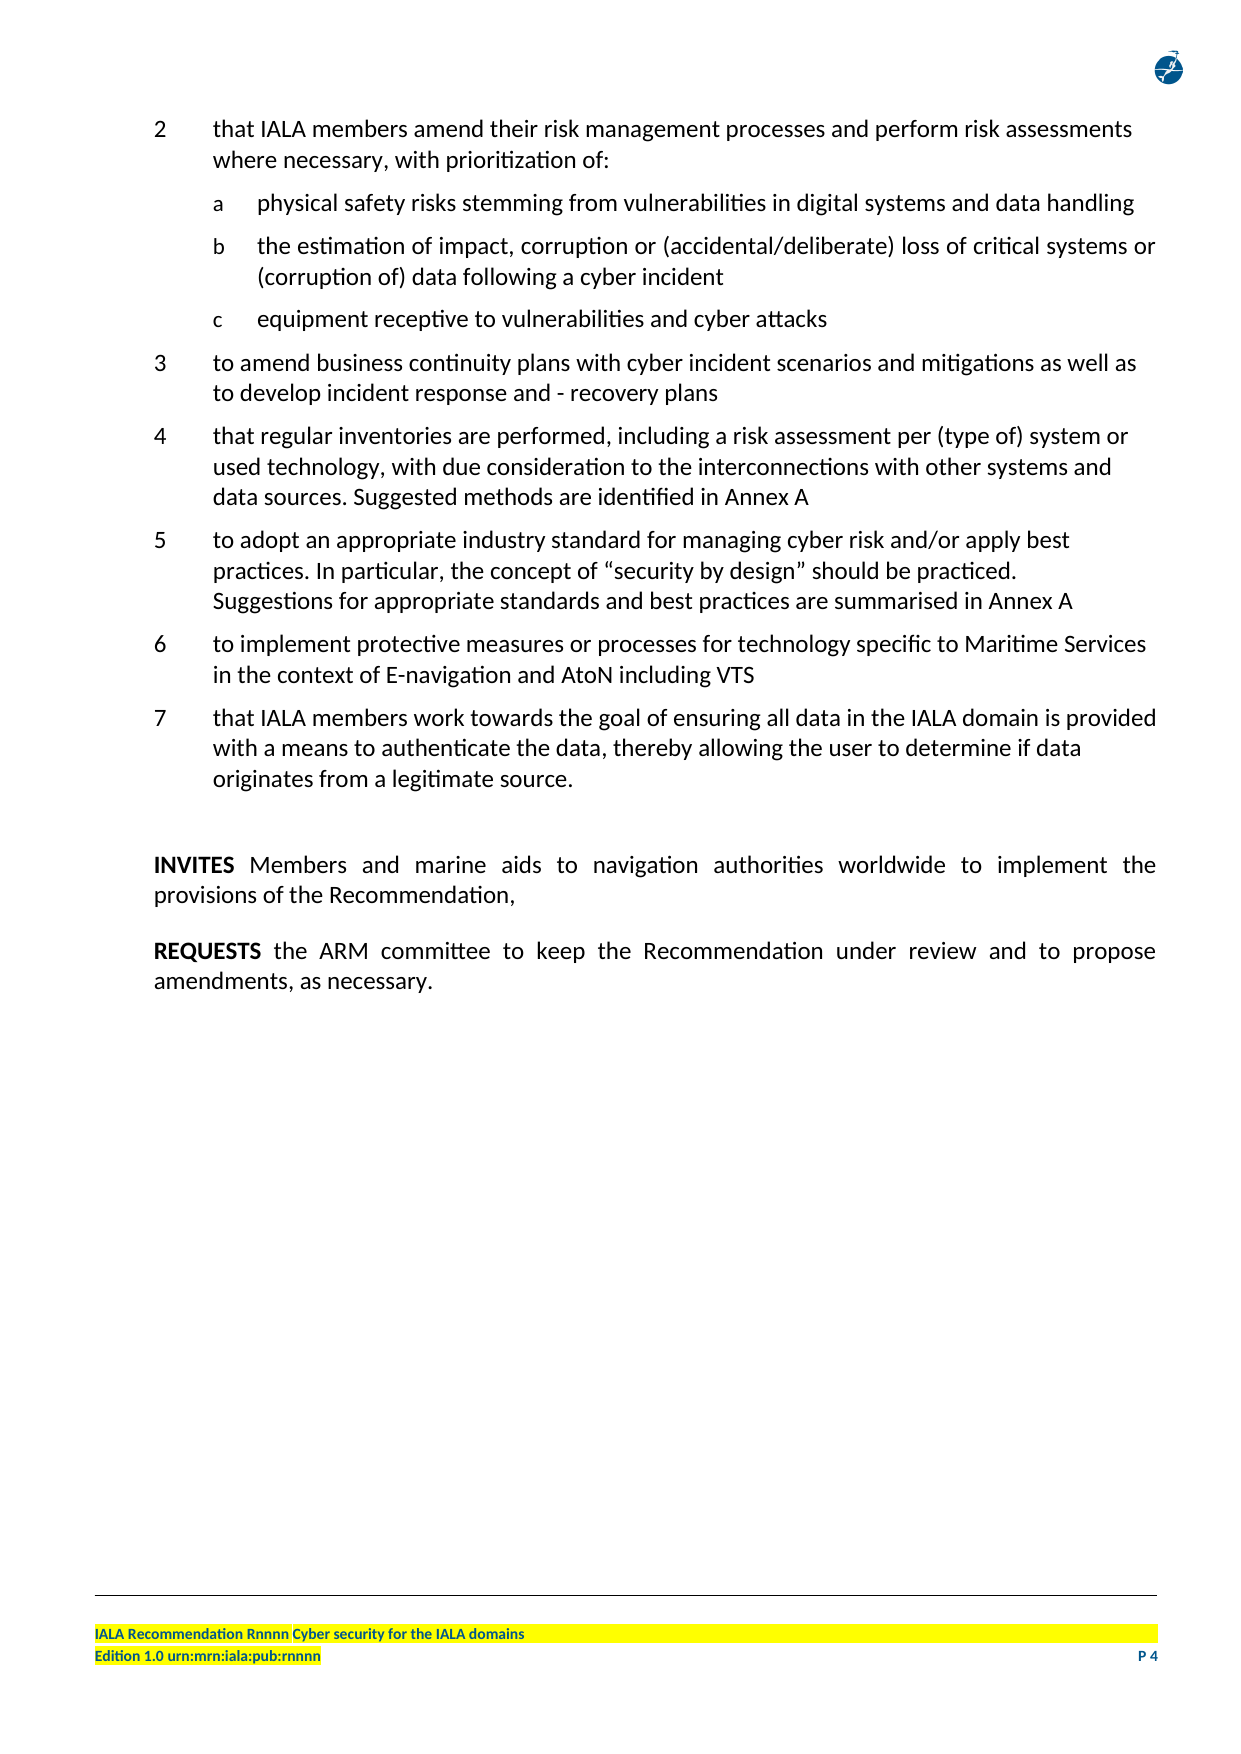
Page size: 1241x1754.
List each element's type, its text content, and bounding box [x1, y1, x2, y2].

list that IALA members work towards the goal of ensuring all data in the IALA domain is provided with a means to authenticate the data, thereby allowing the user to determine if data originates from a legitimate source. [153, 702, 1157, 793]
text REQUESTS the ARM committee to keep the Recommendation under review and to propose amendments, as necessary. [153, 935, 1157, 996]
list that IALA members amend their risk management processes and perform risk assessments where necessary, with prioritization of: [153, 113, 1157, 174]
text INVITES Members and marine aids to navigation authorities worldwide to implement the provisions of the Recommendation, [153, 849, 1157, 910]
list to implement protective measures or processes for technology specific to Maritime Services in the context of E-navigation and AtoN including VTS [153, 628, 1157, 689]
list to amend business continuity plans with cyber incident scenarios and mitigations as well as to develop incident response and - recovery plans [153, 347, 1157, 408]
list that regular inventories are performed, including a risk assessment per (type of) system or used technology, with due consideration to the interconnections with other systems and data sources. Suggested methods are identified in Annex A [153, 420, 1157, 512]
list to adopt an appropriate industry standard for managing cyber risk and/or apply best practices. In particular, the concept of “security by design” should be practiced. Suggestions for appropriate standards and best practices are summarised in Annex A [153, 524, 1157, 616]
picture [1123, 0, 1241, 119]
list equipment receptive to vulnerabilities and cyber attacks [213, 304, 1157, 334]
list physical safety risks stemming from vulnerabilities in digital systems and data handling [213, 187, 1157, 218]
list the estimation of impact, corruption or (accidental/deliberate) loss of critical systems or (corruption of) data following a cyber incident [213, 230, 1157, 291]
